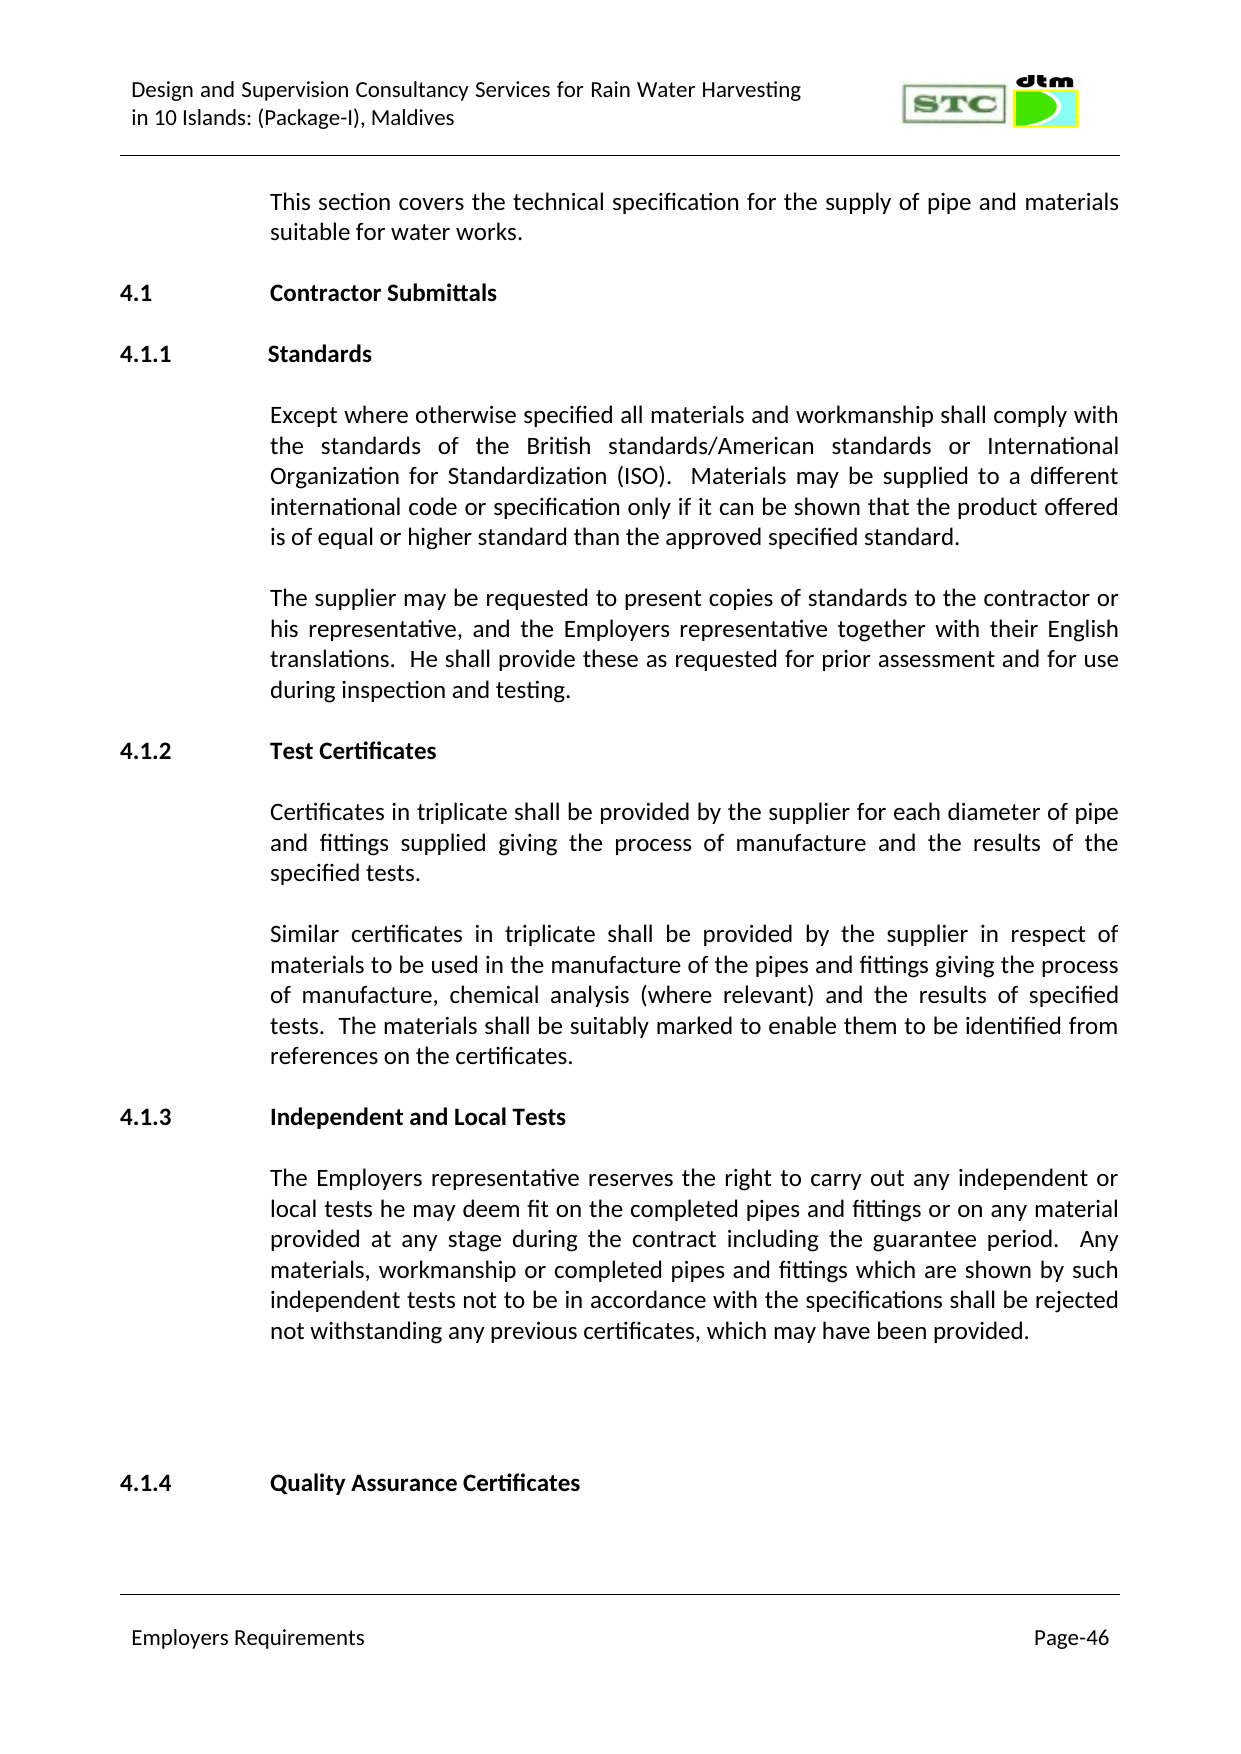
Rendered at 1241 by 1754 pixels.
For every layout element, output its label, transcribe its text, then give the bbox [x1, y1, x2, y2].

text Certificates in triplicate shall be provided by the supplier for each diameter of pipe and fittings supplied giving the process of manufacture and the results of the specified tests. [270, 796, 1120, 888]
picture [899, 75, 1079, 129]
list Quality Assurance Certificates [120, 1468, 1120, 1498]
list Test Certificates [120, 735, 1120, 766]
list Independent and Local Tests [120, 1101, 1120, 1132]
text The supplier may be requested to present copies of standards to the contractor or his representative, and the Employers representative together with their English translations. He shall provide these as requested for prior assessment and for use during inspection and testing. [270, 582, 1120, 704]
subtitle Contractor Submittals [120, 277, 1120, 308]
list Standards [120, 338, 1120, 369]
text This section covers the technical specification for the supply of pipe and materials suitable for water works. [270, 186, 1120, 247]
text Similar certificates in triplicate shall be provided by the supplier in respect of materials to be used in the manufacture of the pipes and fittings giving the process of manufacture, chemical analysis (where relevant) and the results of specified tests. The materials shall be suitably marked to enable them to be identified from references on the certificates. [270, 918, 1120, 1071]
text The Employers representative reserves the right to carry out any independent or local tests he may deem fit on the completed pipes and fittings or on any material provided at any stage during the contract including the guarantee period. Any materials, workmanship or completed pipes and fittings which are shown by such independent tests not to be in accordance with the specifications shall be rejected not withstanding any previous certificates, which may have been provided. [270, 1162, 1120, 1346]
text Except where otherwise specified all materials and workmanship shall comply with the standards of the British standards/American standards or International Organization for Standardization (ISO). Materials may be supplied to a different international code or specification only if it can be shown that the product offered is of equal or higher standard than the approved specified standard. [270, 399, 1120, 552]
